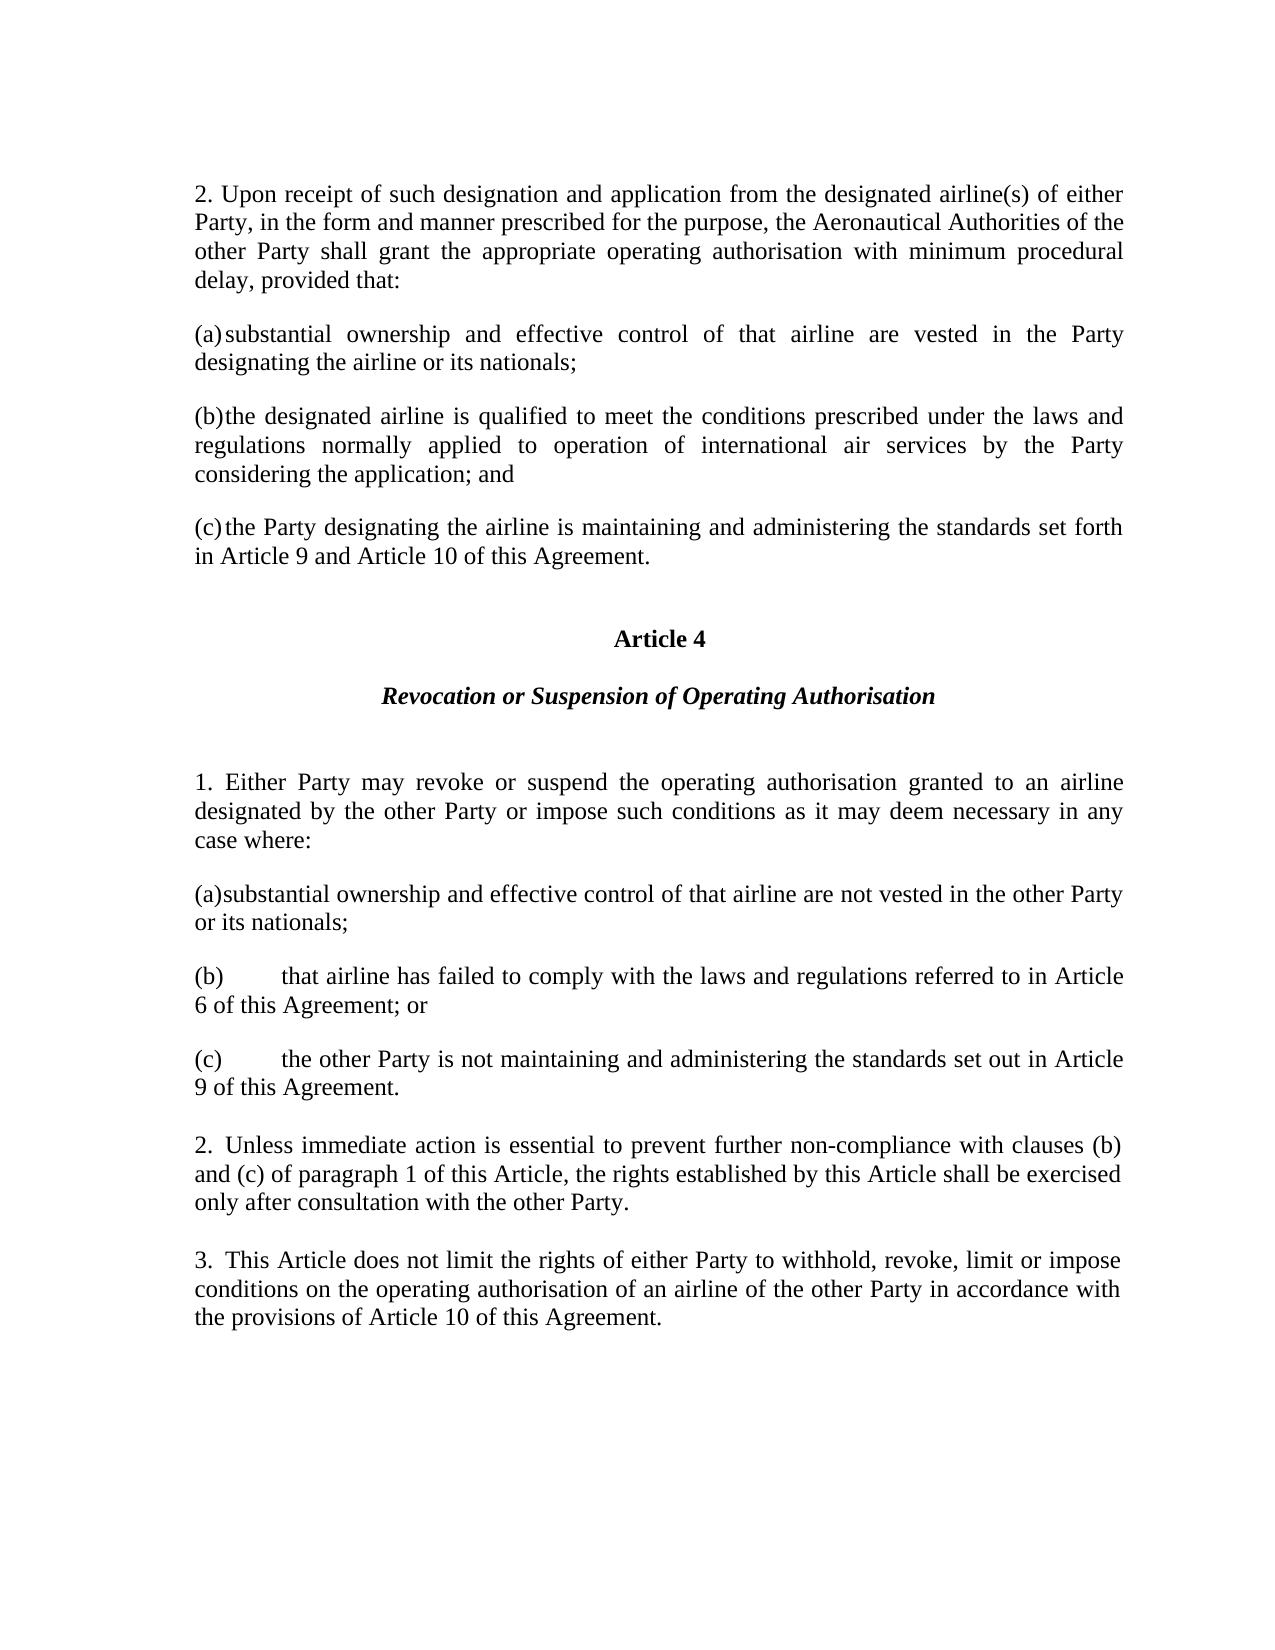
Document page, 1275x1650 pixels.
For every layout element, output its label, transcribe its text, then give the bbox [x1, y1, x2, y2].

text (a) substantial ownership and effective control of that airline are vested in the Party designating the airline or its nationals; [194, 319, 1125, 376]
text Article 4 [194, 624, 1125, 652]
text 3. This Article does not limit the rights of either Party to withhold, revoke, limit or impose conditions on the operating authorisation of an airline of the other Party in accordance with the provisions of Article 10 of this Agreement. [194, 1245, 1122, 1331]
text (c) the other Party is not maintaining and administering the standards set out in Article 9 of this Agreement. [194, 1044, 1125, 1101]
text (a) substantial ownership and effective control of that airline are not vested in the other Party or its nationals; [194, 879, 1125, 936]
text (b) the designated airline is qualified to meet the conditions prescribed under the laws and regulations normally applied to operation of international air services by the Party considering the application; and [194, 401, 1125, 487]
text (c) the Party designating the airline is maintaining and administering the standards set forth in Article 9 and Article 10 of this Agreement. [194, 512, 1125, 570]
text 1. Either Party may revoke or suspend the operating authorisation granted to an airline designated by the other Party or impose such conditions as it may deem necessary in any case where: [194, 767, 1125, 854]
text 2. Upon receipt of such designation and application from the designated airline(s) of either Party, in the form and manner prescribed for the purpose, the Aeronautical Authorities of the other Party shall grant the appropriate operating authorisation with minimum procedural delay, provided that: [194, 179, 1125, 294]
text Revocation or Suspension of Operating Authorisation [194, 681, 1125, 710]
text 2. Unless immediate action is essential to prevent further non-compliance with clauses (b) and (c) of paragraph 1 of this Article, the rights established by this Article shall be exercised only after consultation with the other Party. [194, 1130, 1122, 1216]
text (b) that airline has failed to comply with the laws and regulations referred to in Article 6 of this Agreement; or [194, 961, 1125, 1019]
